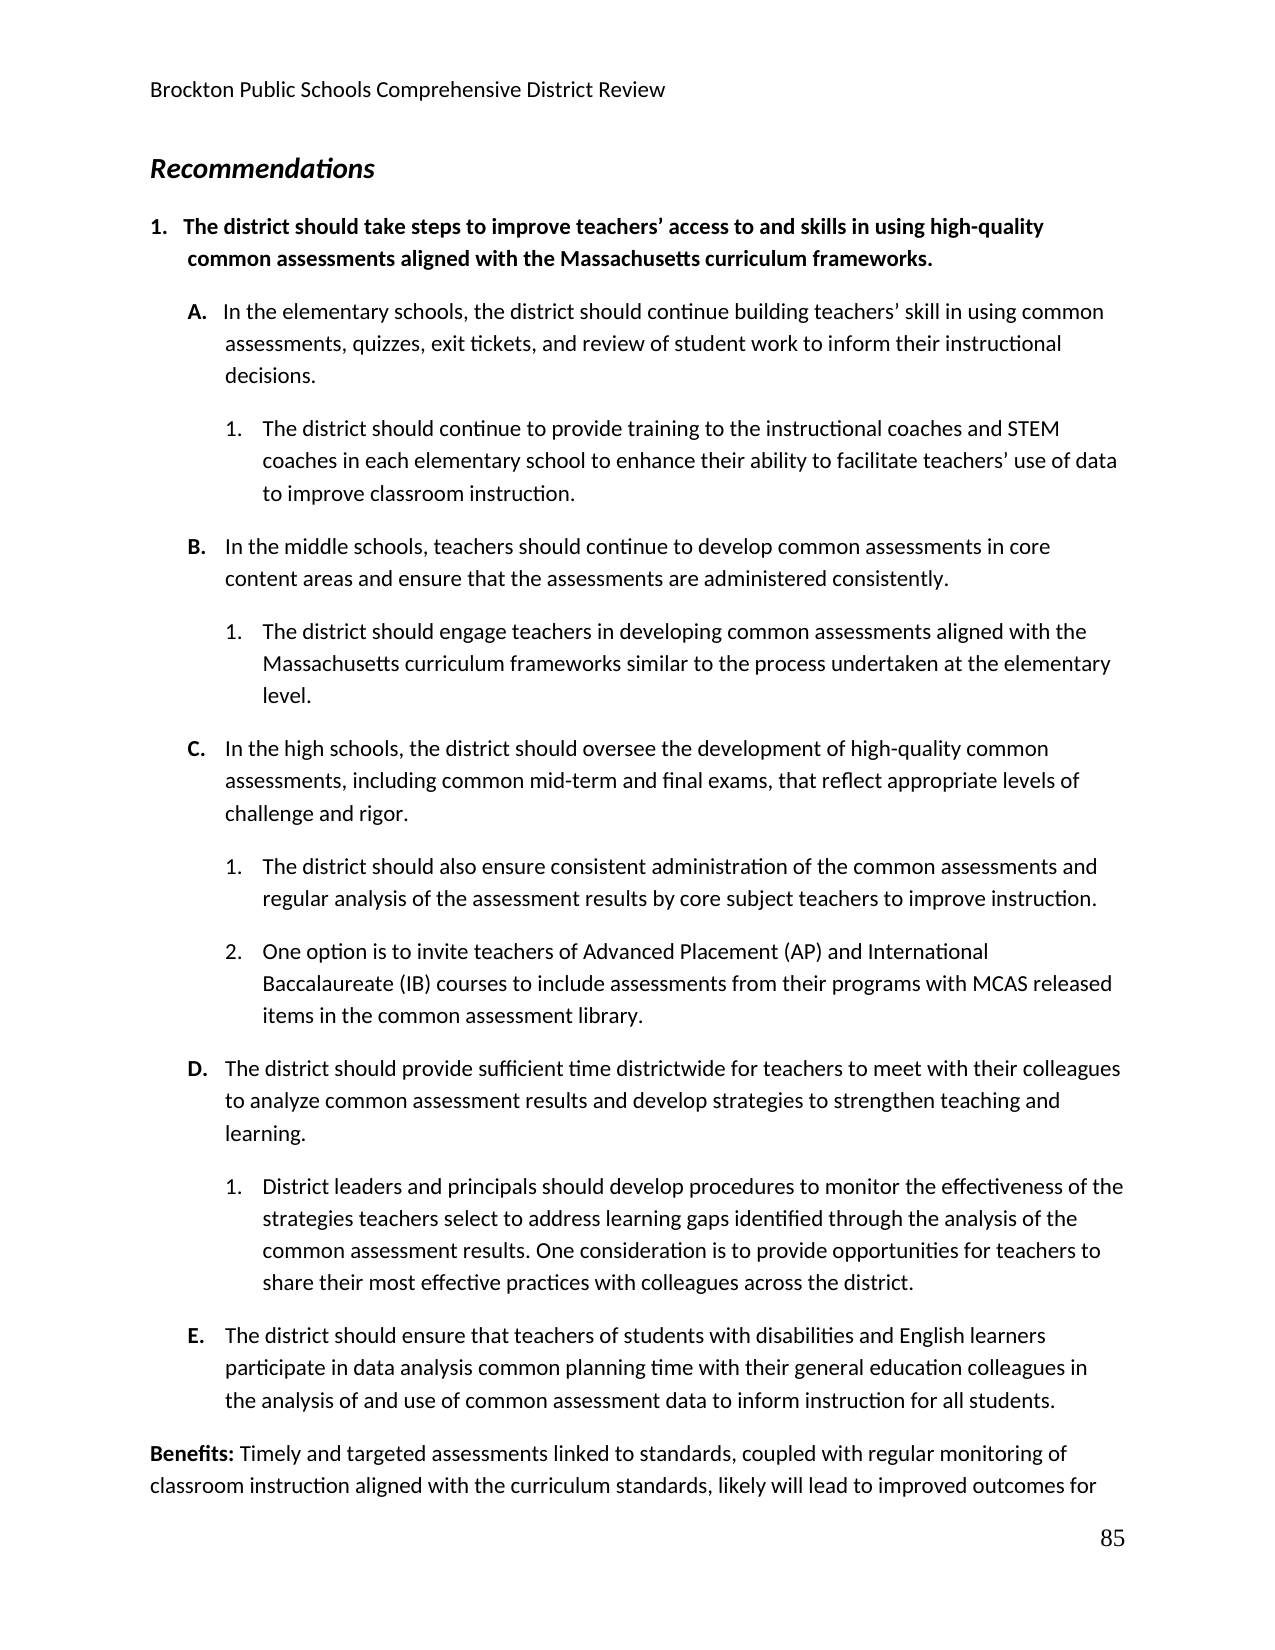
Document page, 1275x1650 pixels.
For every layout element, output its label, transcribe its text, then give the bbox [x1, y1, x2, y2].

text Recommendations [150, 150, 1125, 186]
list 1. The district should engage teachers in developing common assessments aligned with the Massachusetts curriculum frameworks similar to the process undertaken at the elementary level. [150, 617, 1125, 709]
text 2. One option is to invite teachers of Advanced Placement (AP) and International Baccalaureate (IB) courses to include assessments from their programs with MCAS released items in the common assessment library. [112, 937, 1125, 1029]
text A. In the elementary schools, the district should continue building teachers’ skill in using common assessments, quizzes, exit tickets, and review of student work to inform their instructional decisions. [187, 297, 1125, 389]
list District leaders and principals should develop procedures to monitor the effectiveness of the strategies teachers select to address learning gaps identified through the analysis of the common assessment results. One consideration is to provide opportunities for teachers to share their most effective practices with colleagues across the district. [225, 1172, 1125, 1296]
text 1. The district should take steps to improve teachers’ access to and skills in using high-quality common assessments aligned with the Massachusetts curriculum frameworks. [150, 212, 1125, 272]
text E. The district should ensure that teachers of students with disabilities and English learners participate in data analysis common planning time with their general education colleagues in the analysis of and use of common assessment data to inform instruction for all students. [150, 1321, 1125, 1414]
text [150, 1439, 1125, 1499]
text C. In the high schools, the district should oversee the development of high-quality common assessments, including common mid-term and final exams, that reflect appropriate levels of challenge and rigor. [112, 734, 1125, 827]
text 1. The district should also ensure consistent administration of the common assessments and regular analysis of the assessment results by core subject teachers to improve instruction. [112, 852, 1125, 912]
text B. In the middle schools, teachers should continue to develop common assessments in core content areas and ensure that the assessments are administered consistently. [150, 532, 1125, 592]
list The district should continue to provide training to the instructional coaches and STEM coaches in each elementary school to enhance their ability to facilitate teachers’ use of data to improve classroom instruction. [225, 414, 1125, 507]
text D. The district should provide sufficient time districtwide for teachers to meet with their colleagues to analyze common assessment results and develop strategies to strengthen teaching and learning. [150, 1054, 1125, 1147]
